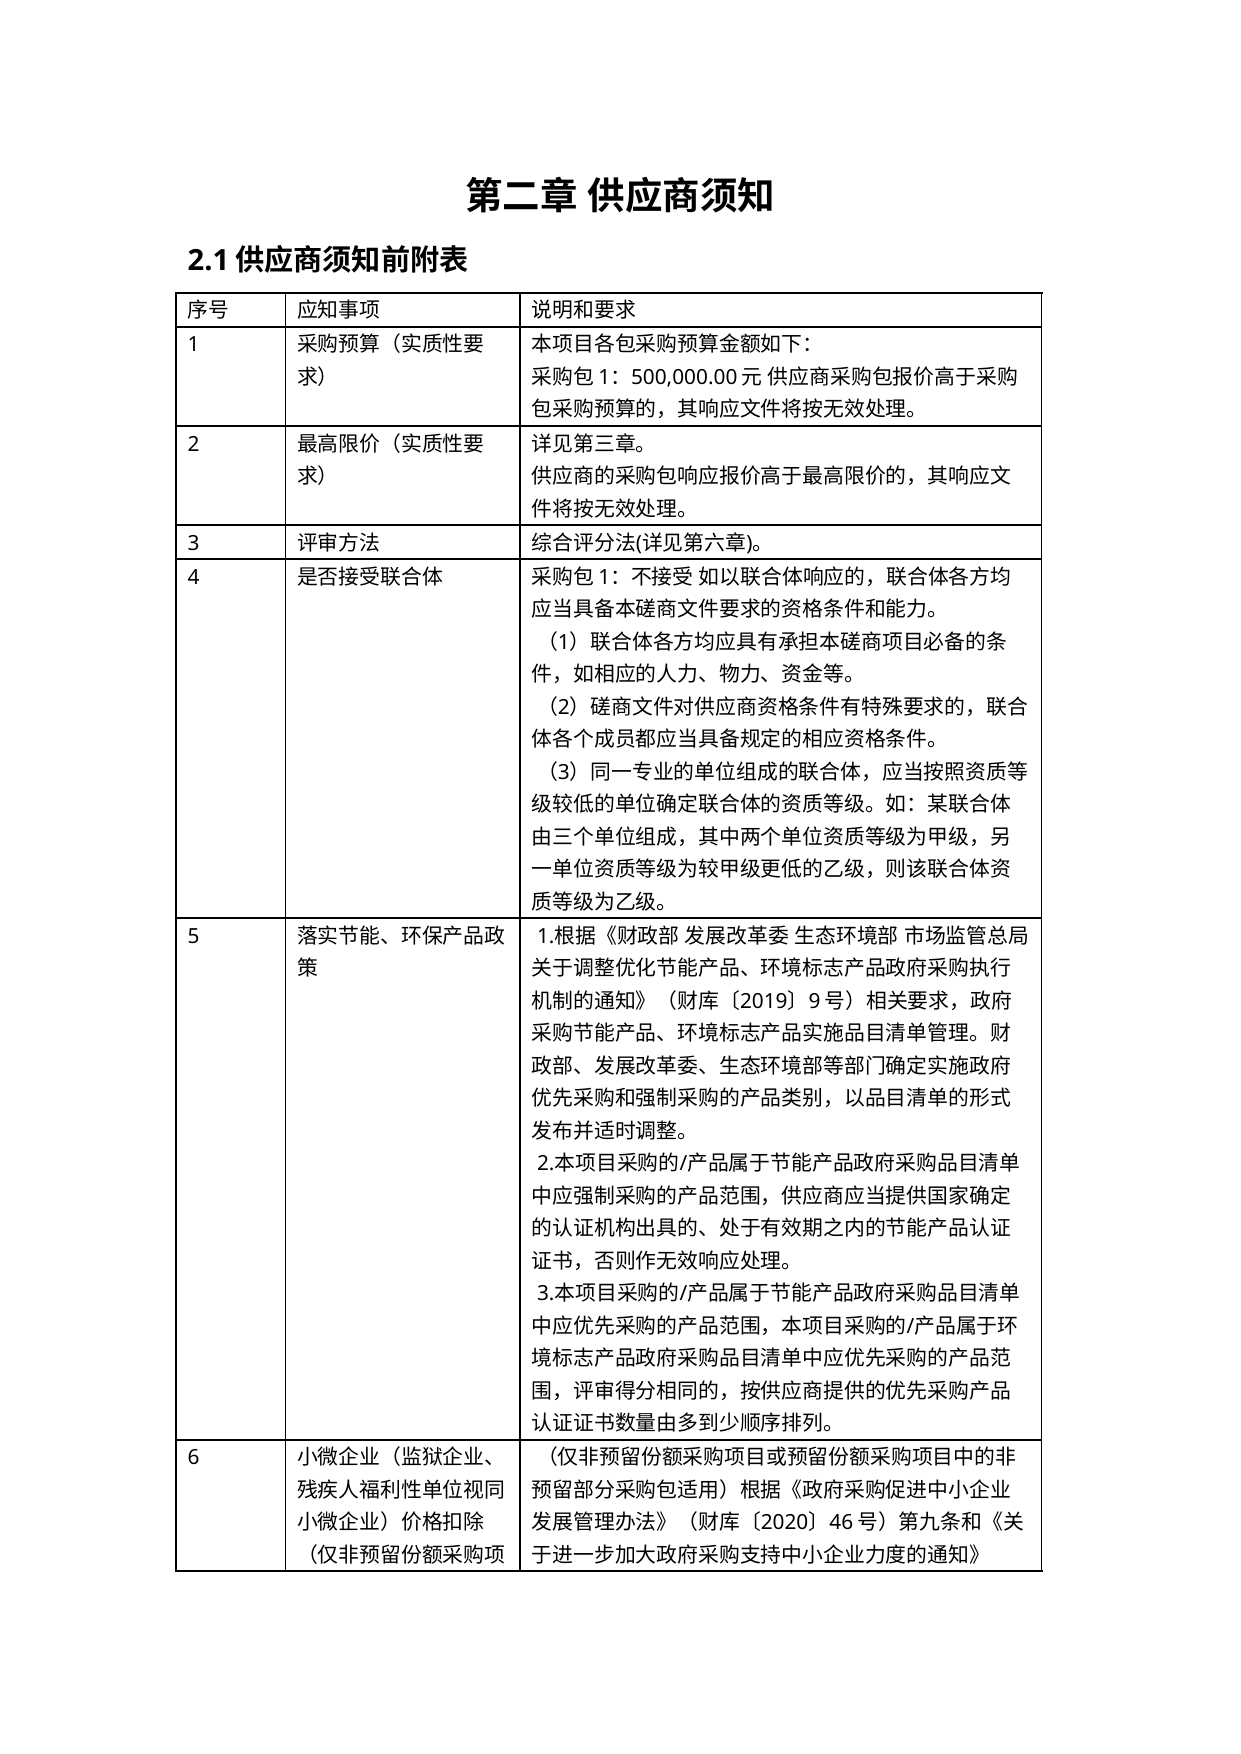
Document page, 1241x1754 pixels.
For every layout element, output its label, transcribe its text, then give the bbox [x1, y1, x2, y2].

table_cell 落实节能、环保产品政策 [286, 919, 519, 1439]
table_cell 是否接受联合体 [286, 560, 519, 917]
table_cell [286, 1441, 519, 1570]
table_cell 最高限价（实质性要求） [286, 427, 519, 524]
table_cell 详见第三章。 供应商的采购包响应报价高于最高限价的，其响应文件将按无效处理。 [521, 427, 1041, 524]
table_cell 综合评分法(详见第六章)。 [521, 526, 1041, 558]
table_cell 5 [177, 919, 285, 1439]
table_cell 采购包1：不接受 如以联合体响应的，联合体各方均应当具备本磋商文件要求的资格条件和能力。 （1）联合体各方均应具有承担本磋商项目必备的条件，如相应的人力、物力、资金等。 （2）磋商文件对供应商资格条件有特殊要求的，联合体各个成员都应当具备规定的相应资格条件。 （3）同一专业的单位组成的联合体，应当按照资质等级较低的单位确定联合体的资质等级。如：某联合体由三个单位组成，其中两个单位资质等级为甲级，另一单位资质等级为较甲级更低的乙级，则该联合体资质等级为乙级。 [521, 560, 1041, 917]
table_cell 评审方法 [286, 526, 519, 558]
table_cell 本项目各包采购预算金额如下： 采购包1：500,000.00元 供应商采购包报价高于采购包采购预算的，其响应文件将按无效处理。 [521, 328, 1041, 425]
text 第二章 供应商须知 [187, 162, 1053, 227]
text 2.1供应商须知前附表 [187, 227, 1053, 292]
table_cell 采购预算（实质性要求） [286, 328, 519, 425]
table_header 应知事项 [286, 294, 519, 326]
table_cell 3 [177, 526, 285, 558]
table_cell 2 [177, 427, 285, 524]
table_header 序号 [177, 294, 285, 326]
table_cell 1 [177, 328, 285, 425]
table_cell 1.根据《财政部 发展改革委 生态环境部 市场监管总局关于调整优化节能产品、环境标志产品政府采购执行机制的通知》（财库〔2019〕9号）相关要求，政府采购节能产品、环境标志产品实施品目清单管理。财政部、发展改革委、生态环境部等部门确定实施政府优先采购和强制采购的产品类别，以品目清单的形式发布并适时调整。 2.本项目采购的/产品属于节能产品政府采购品目清单中应强制采购的产品范围，供应商应当提供国家确定的认证机构出具的、处于有效期之内的节能产品认证证书，否则作无效响应处理。 3.本项目采购的/产品属于节能产品政府采购品目清单中应优先采购的产品范围，本项目采购的/产品属于环境标志产品政府采购品目清单中应优先采购的产品范围，评审得分相同的，按供应商提供的优先采购产品认证证书数量由多到少顺序排列。 [521, 919, 1041, 1439]
table_cell 6 [177, 1441, 285, 1570]
table_header 说明和要求 [521, 294, 1041, 326]
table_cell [521, 1441, 1041, 1570]
table_cell 4 [177, 560, 285, 917]
